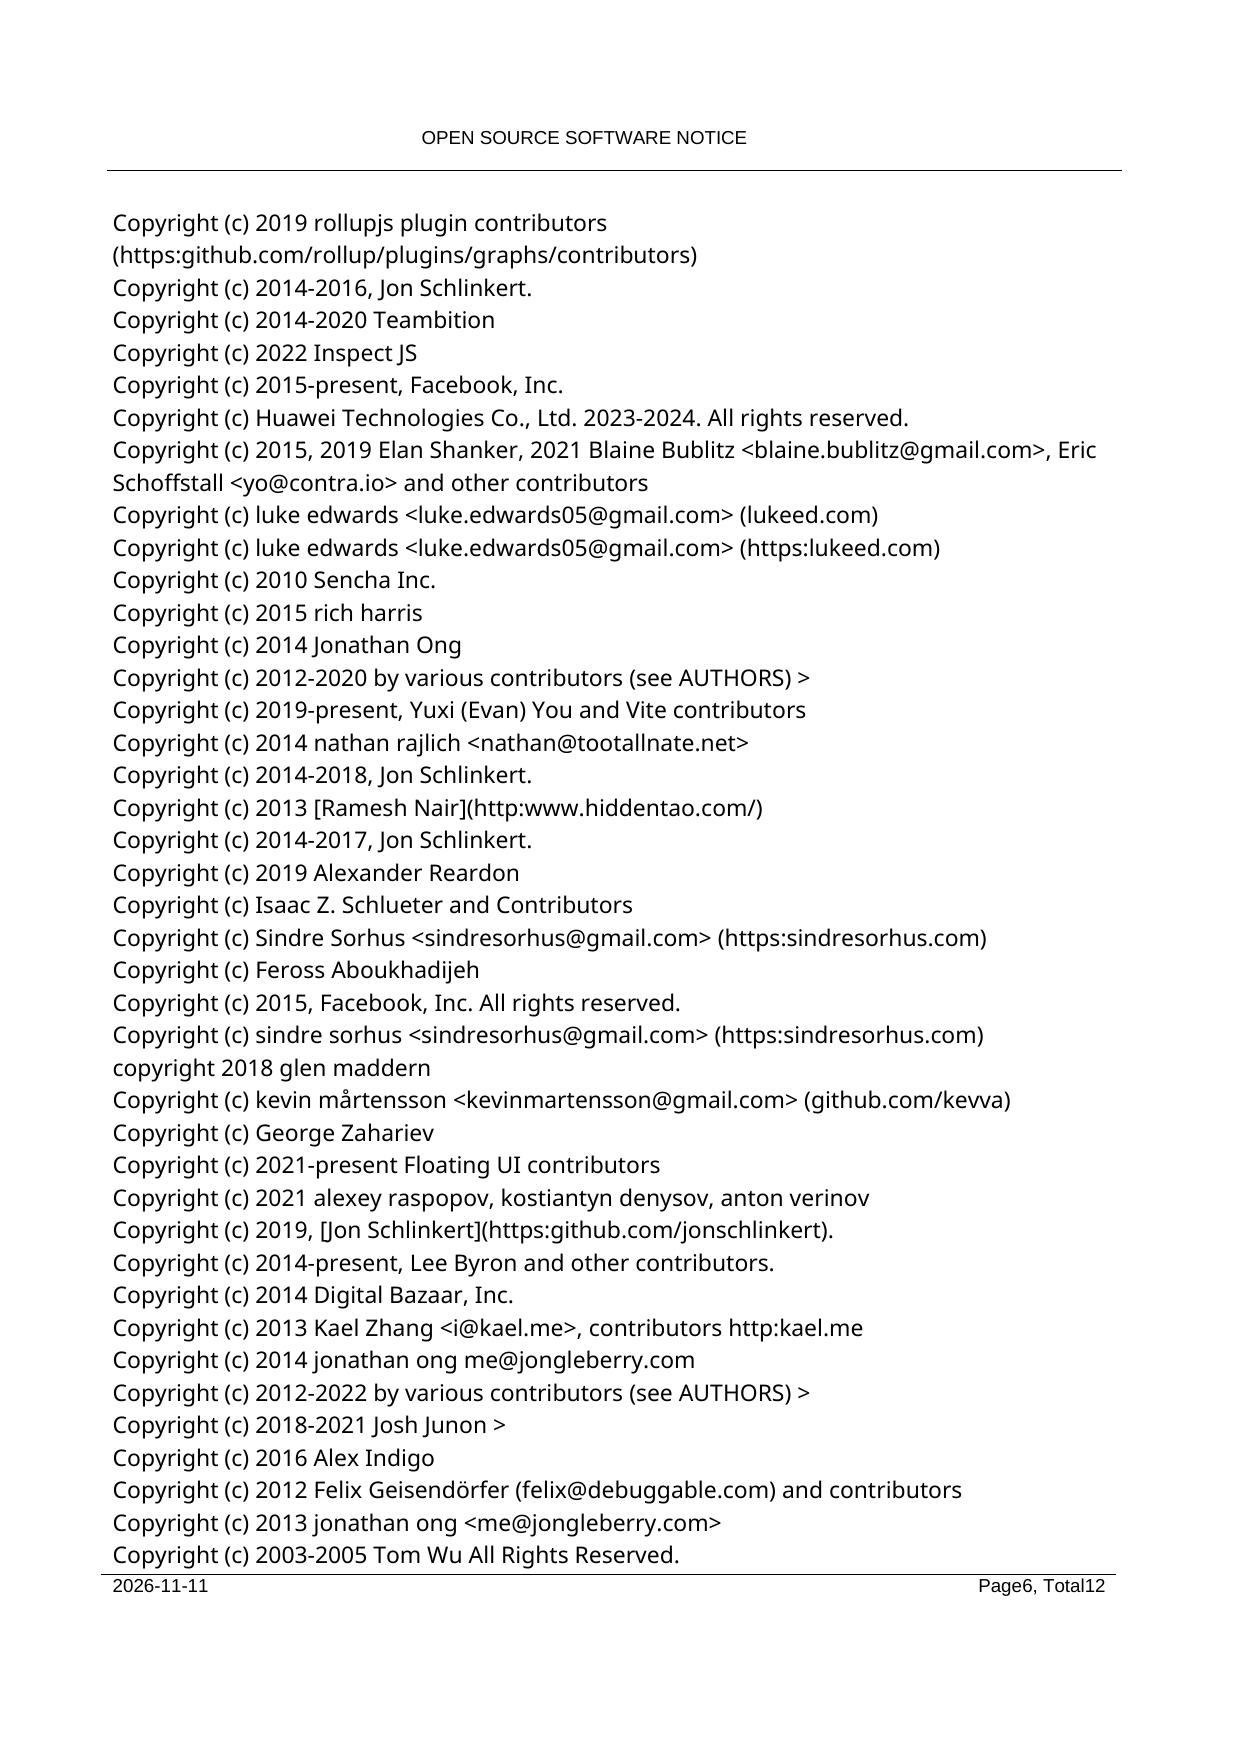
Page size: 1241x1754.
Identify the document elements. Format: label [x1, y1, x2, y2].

text [112, 206, 1128, 1571]
